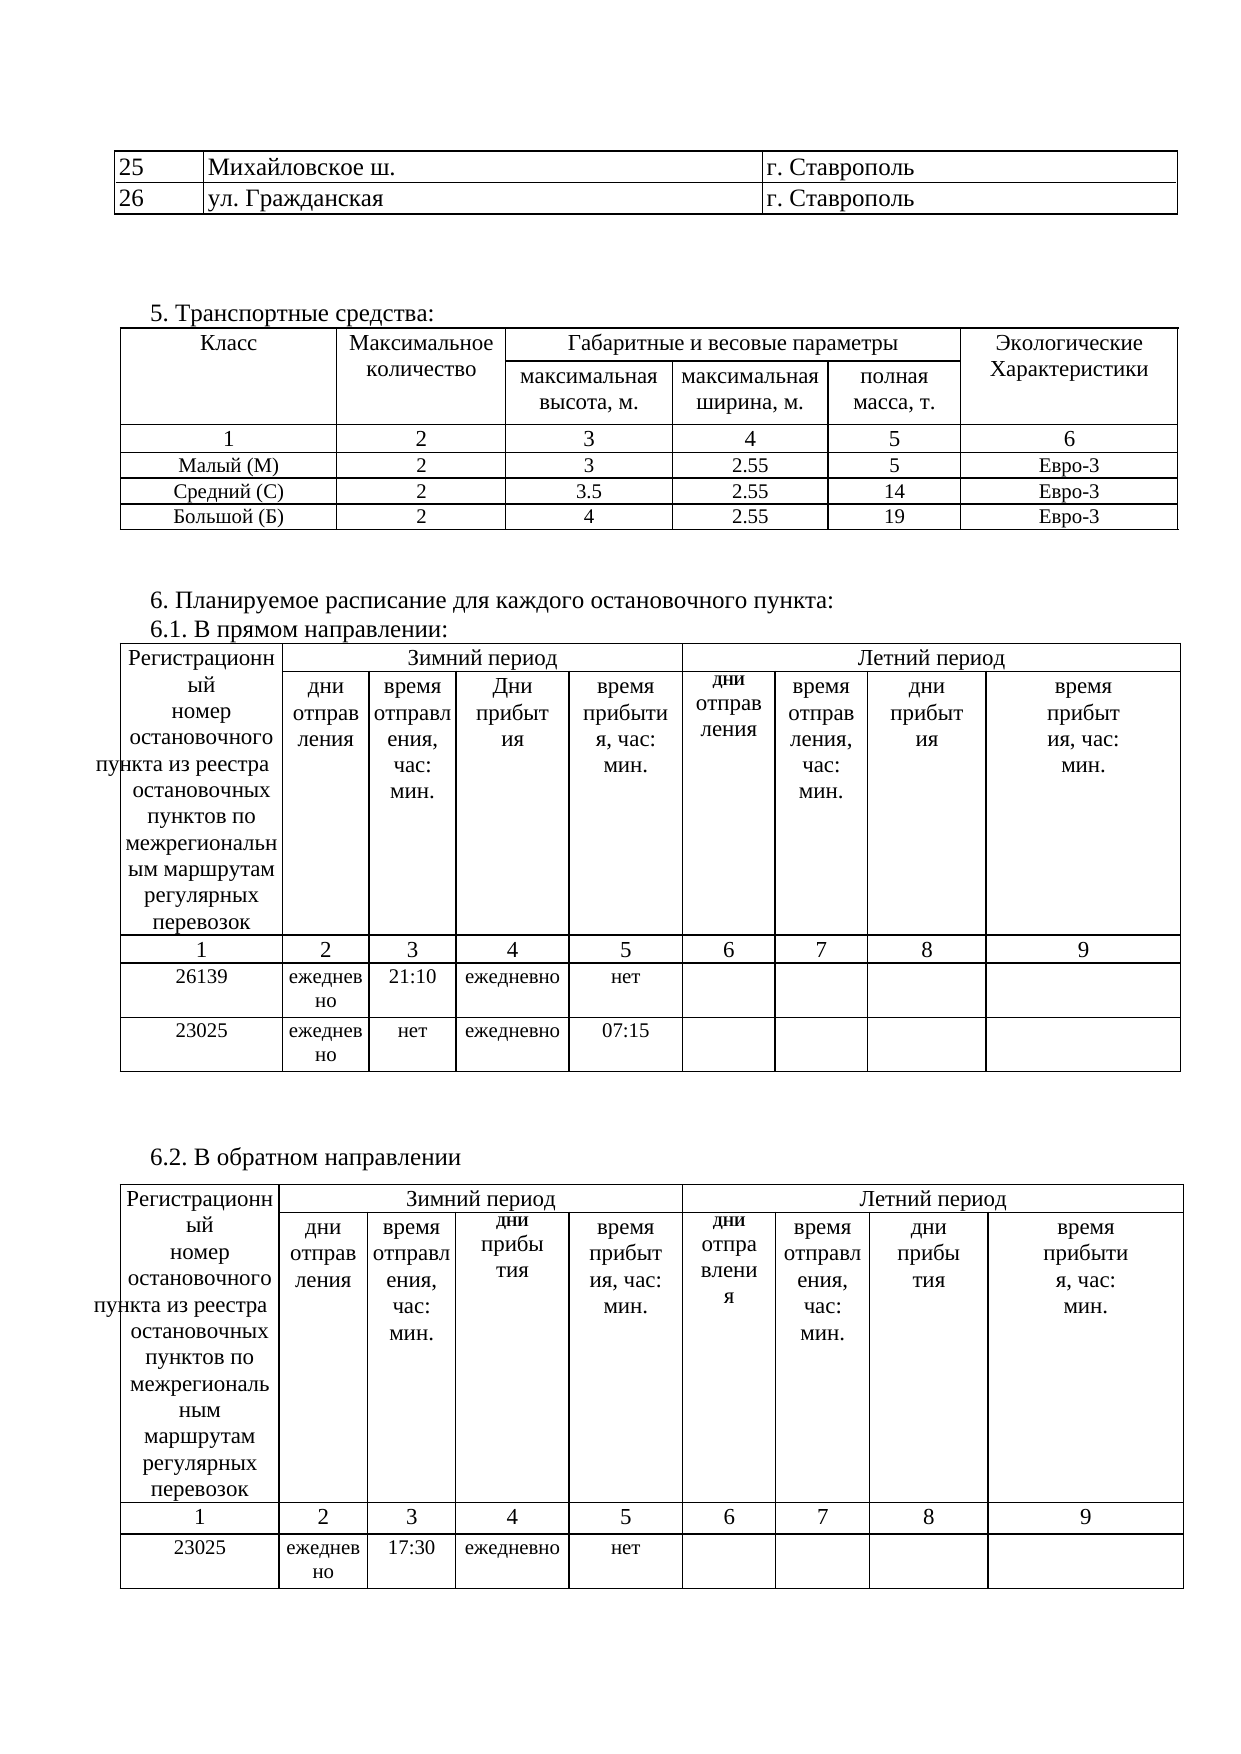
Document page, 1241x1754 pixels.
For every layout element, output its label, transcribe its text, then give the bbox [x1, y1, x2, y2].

table_cell 2 [283, 936, 368, 962]
table_cell 3 [506, 453, 672, 477]
table_header Зимний период [280, 1185, 682, 1212]
text 5. Транспортные средства: [150, 298, 1090, 327]
table_cell время отправл ения, час: мин. [776, 1213, 869, 1501]
table_cell 5 [570, 936, 682, 962]
table_cell полная масса, т. [829, 362, 960, 424]
table_header Летний период [683, 1185, 1183, 1212]
table_cell [868, 1018, 985, 1071]
table_cell 26 [115, 183, 203, 213]
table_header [121, 1185, 278, 1501]
table_cell 5 [829, 453, 960, 477]
table_cell время прибыти я, час: мин. [570, 672, 682, 934]
table_cell 19 [829, 505, 960, 528]
table_cell 9 [989, 1503, 1183, 1533]
text 6. Планируемое расписание для каждого остановочного пункта: [150, 585, 1090, 614]
table_cell Дни прибыт ия [457, 672, 568, 934]
table_cell 14 [829, 479, 960, 503]
table_cell Большой (Б) [121, 505, 336, 528]
table_cell 3 [370, 936, 455, 962]
table_cell г. Ставрополь [763, 181, 1177, 213]
table_cell ежедневно [283, 964, 368, 1016]
table_cell 26139 [121, 964, 282, 1016]
table_cell Евро-3 [961, 479, 1177, 503]
table_cell время прибыти я, час: мин. [989, 1213, 1183, 1501]
table_cell 8 [870, 1503, 987, 1533]
table_cell Михайловское ш. [204, 152, 762, 181]
table_cell [683, 1535, 775, 1588]
table_cell 1 [121, 425, 336, 452]
table_cell [870, 1535, 987, 1588]
table_cell 3 [368, 1503, 455, 1533]
table_cell нет [570, 1535, 682, 1588]
table_header Габаритные и весовые параметры [506, 329, 960, 360]
table_cell 23025 [121, 1018, 282, 1071]
table_cell 2 [337, 453, 505, 477]
table_cell 07:15 [570, 1018, 682, 1071]
table_cell ежедневно [280, 1535, 367, 1588]
table_cell 3 [506, 425, 672, 452]
table_cell 3.5 [506, 479, 672, 503]
table_header Экологические Характеристики [961, 329, 1177, 424]
table_cell 25 [115, 152, 203, 181]
table_cell Евро-3 [961, 453, 1177, 477]
table_cell нет [570, 964, 682, 1016]
table_cell 4 [673, 425, 827, 452]
table_cell [776, 1535, 869, 1588]
table_cell ежедневно [456, 1535, 568, 1588]
table_cell г. Ставрополь [763, 152, 1177, 181]
table_cell 6 [961, 425, 1177, 452]
table_cell 2 [280, 1503, 367, 1533]
table_cell ежедневно [457, 964, 568, 1016]
table_cell ежедневно [457, 1018, 568, 1071]
table_cell время прибыт ия, час: мин. [570, 1213, 682, 1501]
table_cell время отправ ления, час: мин. [776, 672, 867, 934]
table_cell дни отправ ления [280, 1213, 367, 1501]
table_cell дни прибы тия [870, 1213, 987, 1501]
table_cell ул. Гражданская [204, 183, 762, 213]
table_header Максимальное количество [337, 329, 505, 424]
table_cell Евро-3 [961, 505, 1177, 528]
table_cell 6 [683, 936, 774, 962]
table_header Летний период [683, 644, 1180, 671]
table_cell [776, 964, 867, 1016]
table_cell время прибыт ия, час: мин. [987, 672, 1180, 934]
table_cell 2.55 [673, 505, 827, 528]
table_cell 4 [456, 1503, 568, 1533]
table_cell [683, 1018, 774, 1071]
table_cell 8 [868, 936, 985, 962]
table_cell 6 [683, 1503, 775, 1533]
table_cell Средний (С) [121, 479, 336, 503]
table_cell 4 [457, 936, 568, 962]
table_cell 21:10 [370, 964, 455, 1016]
table_cell ДНИ прибы тия [456, 1213, 568, 1501]
table_cell [989, 1535, 1183, 1588]
table_cell максимальная ширина, м. [673, 362, 827, 424]
table_cell [868, 964, 985, 1016]
table_cell 4 [506, 505, 672, 528]
table_cell 1 [121, 1503, 278, 1533]
text 6.1. В прямом направлении: [150, 614, 1090, 643]
table_cell ДНИ отправ ления [683, 672, 774, 934]
table_cell 2.55 [673, 479, 827, 503]
table_cell 5 [570, 1503, 682, 1533]
table_cell максимальная высота, м. [506, 362, 672, 424]
table_cell дни отправ ления [283, 672, 368, 934]
table_cell [683, 964, 774, 1016]
table_cell 7 [776, 936, 867, 962]
table_cell 2.55 [673, 453, 827, 477]
table_cell время отправл ения, час: мин. [368, 1213, 455, 1501]
table_header Зимний период [283, 644, 682, 671]
table_cell Малый (М) [121, 453, 336, 477]
table_cell [987, 964, 1180, 1016]
table_cell 17:30 [368, 1535, 455, 1588]
text 6.2. В обратном направлении [150, 1142, 1090, 1171]
table_cell 9 [987, 936, 1180, 962]
table_cell ежедневно [283, 1018, 368, 1071]
table_cell [987, 1018, 1180, 1071]
table_cell 2 [337, 505, 505, 528]
table_header Регистрационный номер остановочного пункта из реестра остановочных пунктов по межрегиональным маршрутам регулярных перевозок [121, 644, 282, 934]
table_cell 5 [829, 425, 960, 452]
table_cell 1 [121, 936, 282, 962]
table_cell время отправл ения, час: мин. [370, 672, 455, 934]
table_cell дни прибыт ия [868, 672, 985, 934]
table_cell 23025 [121, 1535, 278, 1588]
table_cell нет [370, 1018, 455, 1071]
table_cell 7 [776, 1503, 869, 1533]
table_cell 2 [337, 479, 505, 503]
table_cell ДНИ отпра влени я [683, 1213, 775, 1501]
table_cell [776, 1018, 867, 1071]
table_cell 2 [337, 425, 505, 452]
table_header Класс [121, 329, 336, 424]
